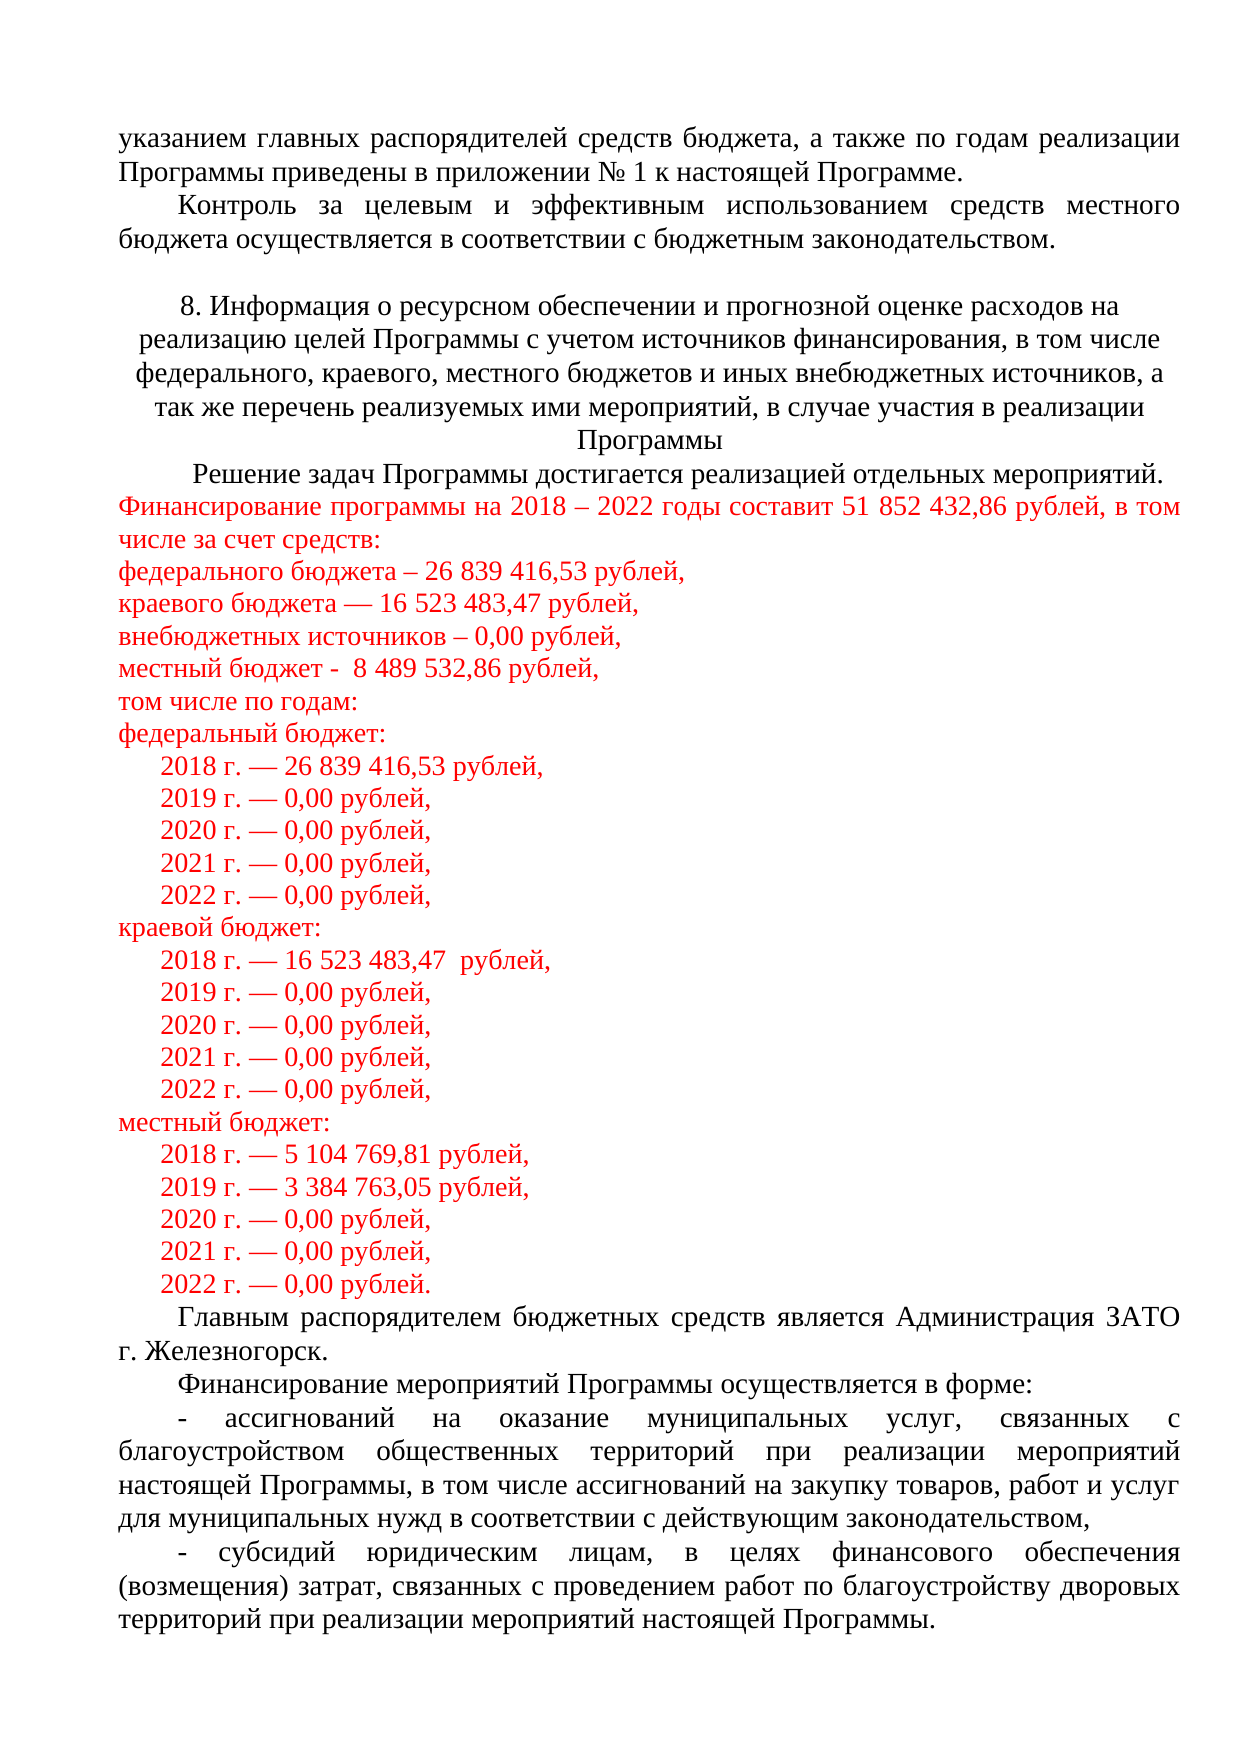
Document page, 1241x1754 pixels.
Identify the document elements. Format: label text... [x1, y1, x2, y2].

subtitle 8. Информация о ресурсном обеспечении и прогнозной оценке расходов на реализацию целей Программы с учетом источников финансирования, в том числе федерального, краевого, местного бюджетов и иных внебюджетных источников, а так же перечень реализуемых ими мероприятий, в случае участия в реализации Программы [118, 288, 1181, 456]
text 2019 г. — 0,00 рублей, [118, 975, 1181, 1008]
text 2018 г. — 16 523 483,47 рублей, [118, 943, 1181, 975]
text 2022 г. — 0,00 рублей, [118, 878, 1181, 911]
text 2019 г. — 0,00 рублей, [118, 781, 1181, 813]
list Контроль за целевым и эффективным использованием средств местного бюджета осуществляется в соответствии с бюджетным законодательством. [118, 187, 1181, 254]
text 2022 г. — 0,00 рублей, [118, 1072, 1181, 1105]
text внебюджетных источников – 0,00 рублей, [118, 619, 1181, 651]
text 2019 г. — 3 384 763,05 рублей, [118, 1170, 1181, 1202]
text - субсидий юридическим лицам, в целях финансового обеспечения (возмещения) затрат, связанных с проведением работ по благоустройству дворовых территорий при реализации мероприятий настоящей Программы. [118, 1534, 1181, 1635]
text Главным распорядителем бюджетных средств является Администрация ЗАТО г. Железногорск. [118, 1299, 1181, 1366]
text 2020 г. — 0,00 рублей, [118, 1008, 1181, 1040]
text 2018 г. — 26 839 416,53 рублей, [118, 748, 1181, 781]
text 2022 г. — 0,00 рублей. [118, 1267, 1181, 1299]
text Финансирование программы на 2018 – 2022 годы составит 51 852 432,86 рублей, в том числе за счет средств: [118, 489, 1181, 554]
text краевой бюджет: [118, 911, 1181, 943]
text 2020 г. — 0,00 рублей, [118, 1202, 1181, 1234]
text - ассигнований на оказание муниципальных услуг, связанных с благоустройством общественных территорий при реализации мероприятий настоящей Программы, в том числе ассигнований на закупку товаров, работ и услуг для муниципальных нужд в соответствии с действующим законодательством, [118, 1400, 1181, 1534]
text 2020 г. — 0,00 рублей, [118, 813, 1181, 846]
text краевого бюджета — 16 523 483,47 рублей, [118, 587, 1181, 619]
text федерального бюджета – 26 839 416,53 рублей, [118, 554, 1181, 587]
text местный бюджет - 8 489 532,86 рублей, [118, 651, 1181, 684]
text Решение задач Программы достигается реализацией отдельных мероприятий. [118, 456, 1181, 489]
text 2021 г. — 0,00 рублей, [118, 1040, 1181, 1072]
text 2018 г. — 5 104 769,81 рублей, [118, 1137, 1181, 1170]
text федеральный бюджет: [118, 716, 1181, 748]
text том числе по годам: [118, 684, 1181, 716]
text 2021 г. — 0,00 рублей, [118, 846, 1181, 878]
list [118, 120, 1181, 187]
text Финансирование мероприятий Программы осуществляется в форме: [118, 1366, 1181, 1400]
text 2021 г. — 0,00 рублей, [118, 1234, 1181, 1267]
text местный бюджет: [118, 1105, 1181, 1137]
